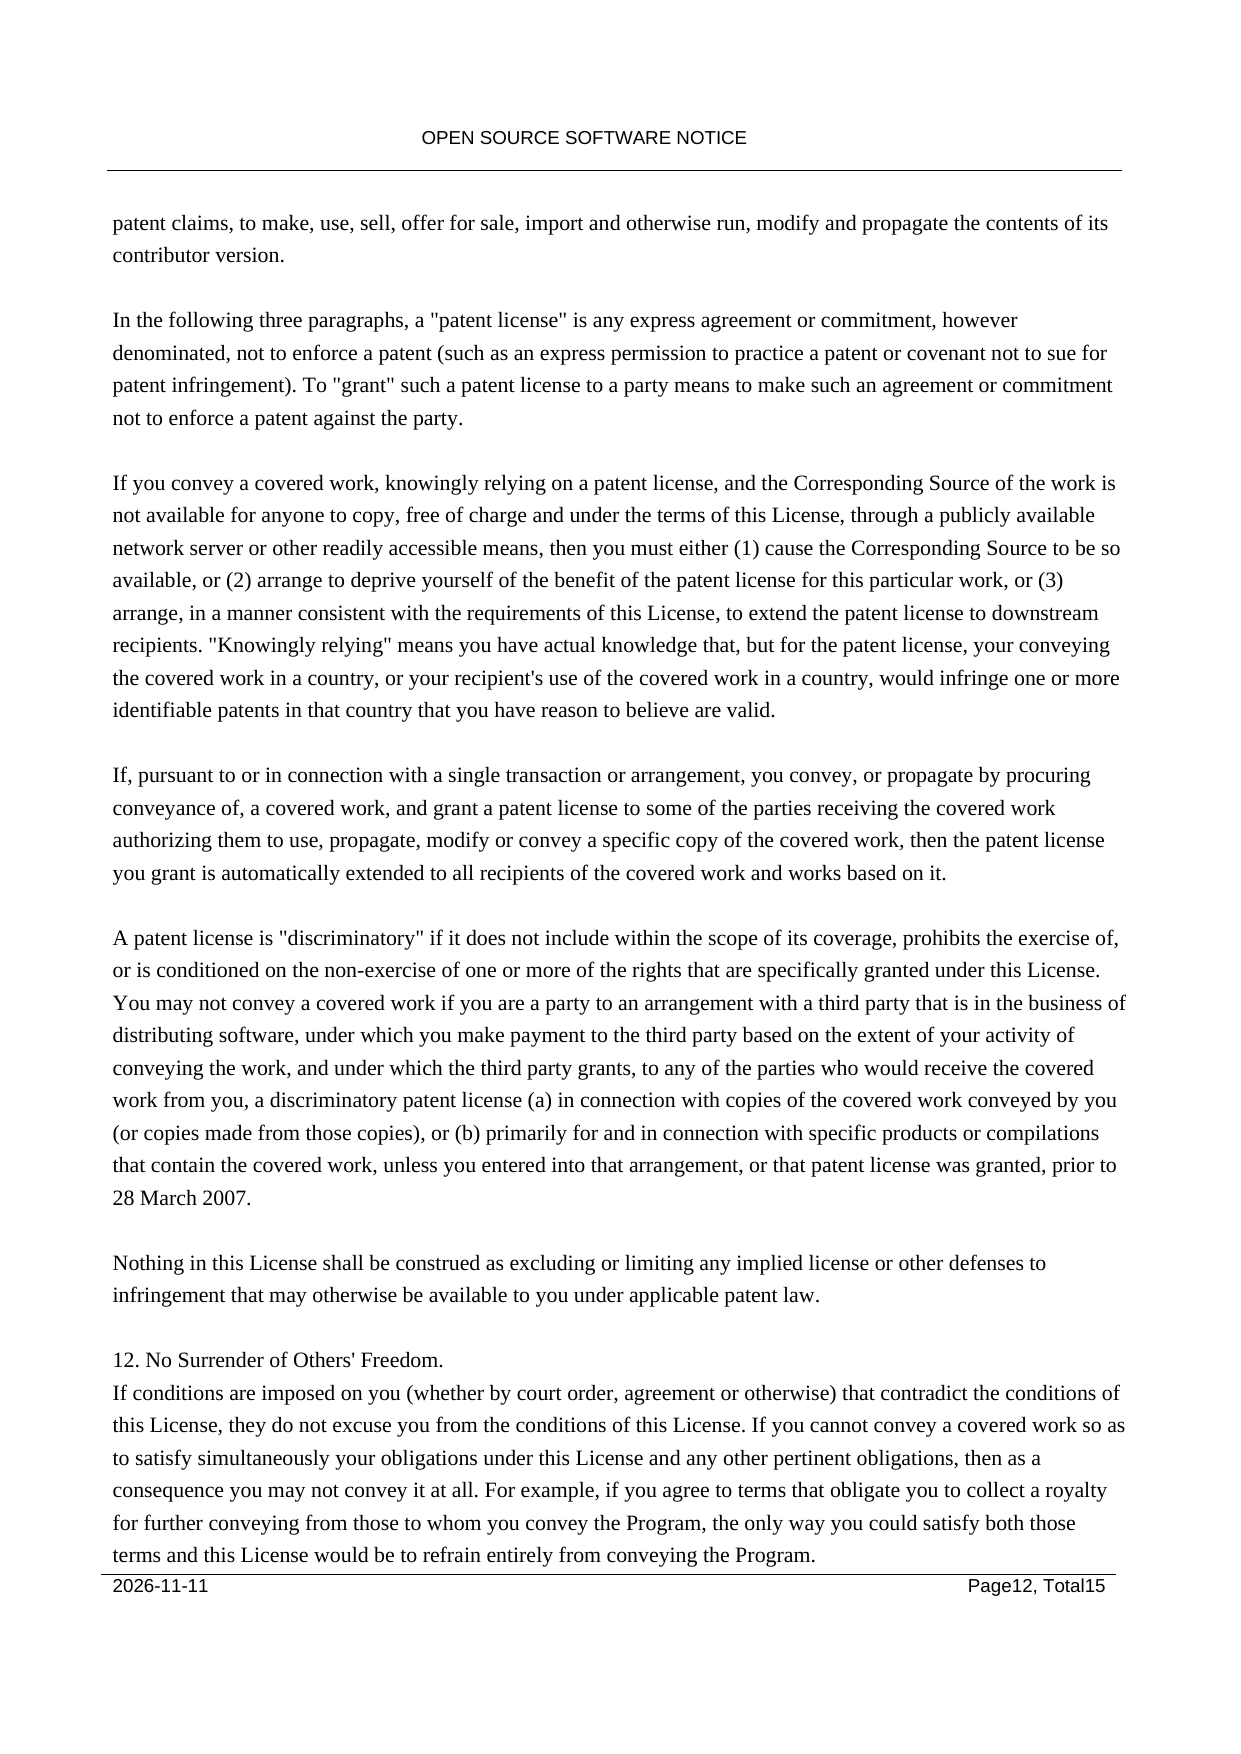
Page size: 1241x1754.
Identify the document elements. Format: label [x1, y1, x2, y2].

text [112, 206, 1128, 1571]
